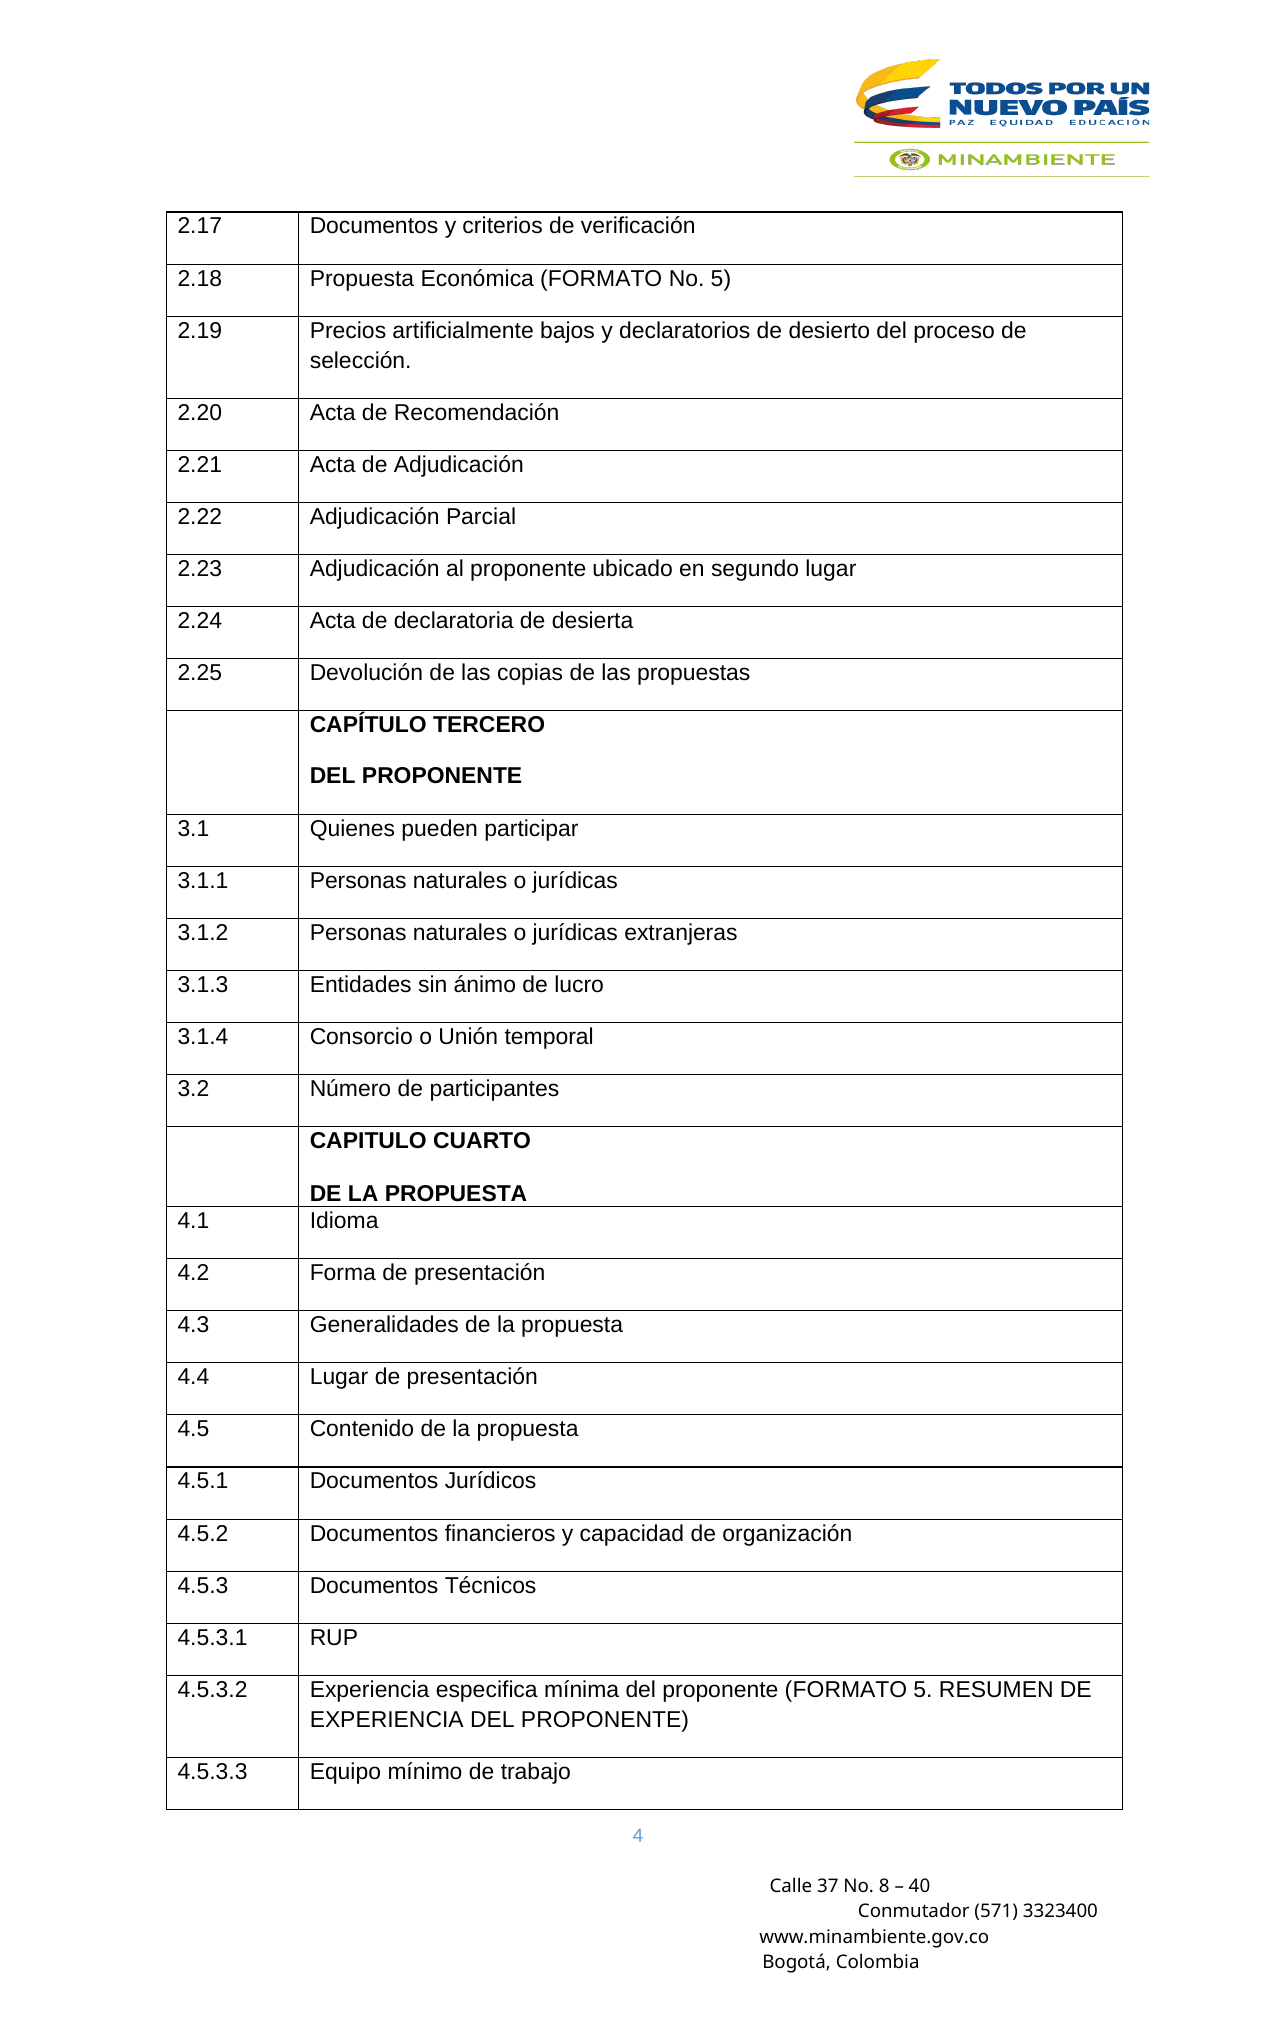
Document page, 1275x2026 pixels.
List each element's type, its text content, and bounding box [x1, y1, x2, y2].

table_cell Precios artificialmente bajos y declaratorios de desierto del proceso de selección. [299, 317, 1122, 398]
table_cell Número de participantes [299, 1075, 1122, 1126]
table_cell 3.1.4 [167, 1023, 298, 1074]
table_cell 4.5.3 [167, 1572, 298, 1623]
table_cell Generalidades de la propuesta [299, 1311, 1122, 1362]
table_cell Consorcio o Unión temporal [299, 1023, 1122, 1074]
table_cell Adjudicación Parcial [299, 503, 1122, 554]
table_cell 3.1 [167, 815, 298, 866]
table_cell 3.1.1 [167, 867, 298, 918]
table_cell 4.5.1 [167, 1468, 298, 1518]
table_cell Lugar de presentación [299, 1363, 1122, 1414]
table_cell Acta de Recomendación [299, 399, 1122, 450]
table_cell Propuesta Económica (FORMATO No. 5) [299, 265, 1122, 316]
table_cell 2.21 [167, 451, 298, 502]
table_cell Acta de Adjudicación [299, 451, 1122, 502]
table_cell 4.5.2 [167, 1520, 298, 1571]
table_cell Forma de presentación [299, 1259, 1122, 1310]
table_cell Quienes pueden participar [299, 815, 1122, 866]
table_cell 4.1 [167, 1207, 298, 1258]
table_cell Equipo mínimo de trabajo [299, 1758, 1122, 1809]
table_cell 4.2 [167, 1259, 298, 1310]
table_cell Personas naturales o jurídicas extranjeras [299, 919, 1122, 970]
table_cell RUP [299, 1624, 1122, 1675]
picture [853, 59, 1150, 177]
table_cell Documentos financieros y capacidad de organización [299, 1520, 1122, 1571]
table_cell [167, 711, 298, 813]
table_cell 2.20 [167, 399, 298, 450]
table_cell 4.5.3.1 [167, 1624, 298, 1675]
table_cell 4.5 [167, 1415, 298, 1466]
table_cell Acta de declaratoria de desierta [299, 607, 1122, 658]
table_cell 2.23 [167, 555, 298, 606]
table_cell 2.22 [167, 503, 298, 554]
table_cell Documentos Técnicos [299, 1572, 1122, 1623]
table_cell Personas naturales o jurídicas [299, 867, 1122, 918]
table_cell CAPÍTULO TERCERO DEL PROPONENTE [299, 711, 1122, 813]
table_cell 3.2 [167, 1075, 298, 1126]
table_cell Documentos y criterios de verificación [299, 213, 1122, 263]
table_cell 4.3 [167, 1311, 298, 1362]
table_cell 2.19 [167, 317, 298, 398]
table_cell Entidades sin ánimo de lucro [299, 971, 1122, 1022]
table_cell Contenido de la propuesta [299, 1415, 1122, 1466]
table_cell [167, 1127, 298, 1206]
table_cell 2.25 [167, 659, 298, 710]
table_cell 3.1.3 [167, 971, 298, 1022]
table_cell 2.17 [167, 213, 298, 263]
table_cell Devolución de las copias de las propuestas [299, 659, 1122, 710]
table_cell 4.5.3.2 [167, 1676, 298, 1757]
table_cell Adjudicación al proponente ubicado en segundo lugar [299, 555, 1122, 606]
table_cell Experiencia especifica mínima del proponente (FORMATO 5. RESUMEN DE EXPERIENCIA DEL PROPONENTE) [299, 1676, 1122, 1757]
table_cell CAPITULO CUARTO DE LA PROPUESTA [299, 1127, 1122, 1206]
table_cell 4.4 [167, 1363, 298, 1414]
table_cell 2.18 [167, 265, 298, 316]
table_cell Idioma [299, 1207, 1122, 1258]
table_cell 2.24 [167, 607, 298, 658]
table_cell 3.1.2 [167, 919, 298, 970]
table_cell 4.5.3.3 [167, 1758, 298, 1809]
table_cell Documentos Jurídicos [299, 1468, 1122, 1518]
